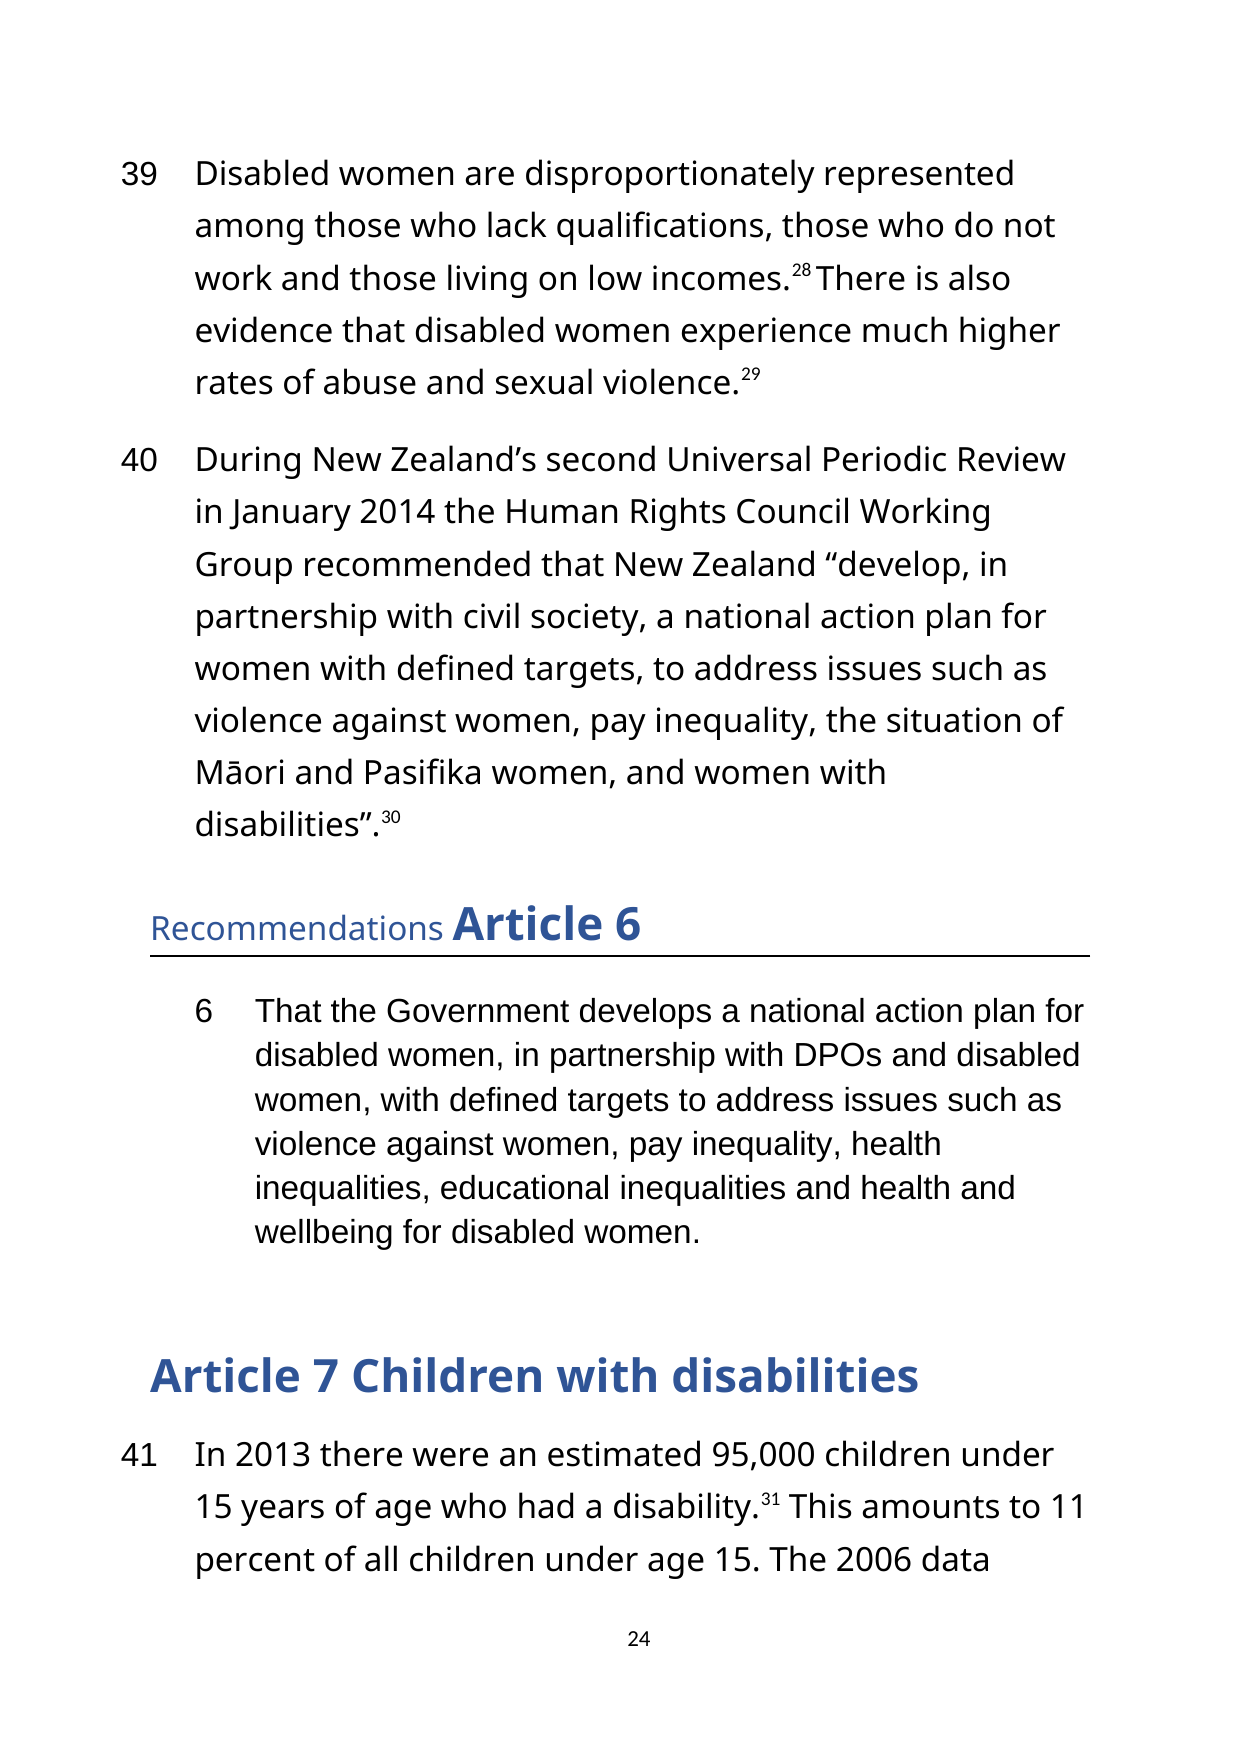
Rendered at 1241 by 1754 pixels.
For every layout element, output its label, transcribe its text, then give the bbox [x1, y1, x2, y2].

subtitle Article 7 Children with disabilities [150, 1344, 1090, 1406]
list That the Government develops a national action plan for disabled women, in partnership with DPOs and disabled women, with defined targets to address issues such as violence against women, pay inequality, health inequalities, educational inequalities and health and wellbeing for disabled women. [194, 991, 1090, 1251]
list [121, 1431, 1090, 1581]
list Disabled women are disproportionately represented among those who lack qualifications, those who do not work and those living on low incomes. There is also evidence that disabled women experience much higher rates of abuse and sexual violence. [121, 150, 1090, 404]
list During New Zealand’s second Universal Periodic Review in January 2014 the Human Rights Council Working Group recommended that New Zealand “develop, in partnership with civil society, a national action plan for women with defined targets, to address issues such as violence against women, pay inequality, the situation of Māori and Pasifika women, and women with disabilities”. [121, 436, 1090, 847]
subtitle Recommendations Article 6 [150, 891, 1090, 955]
